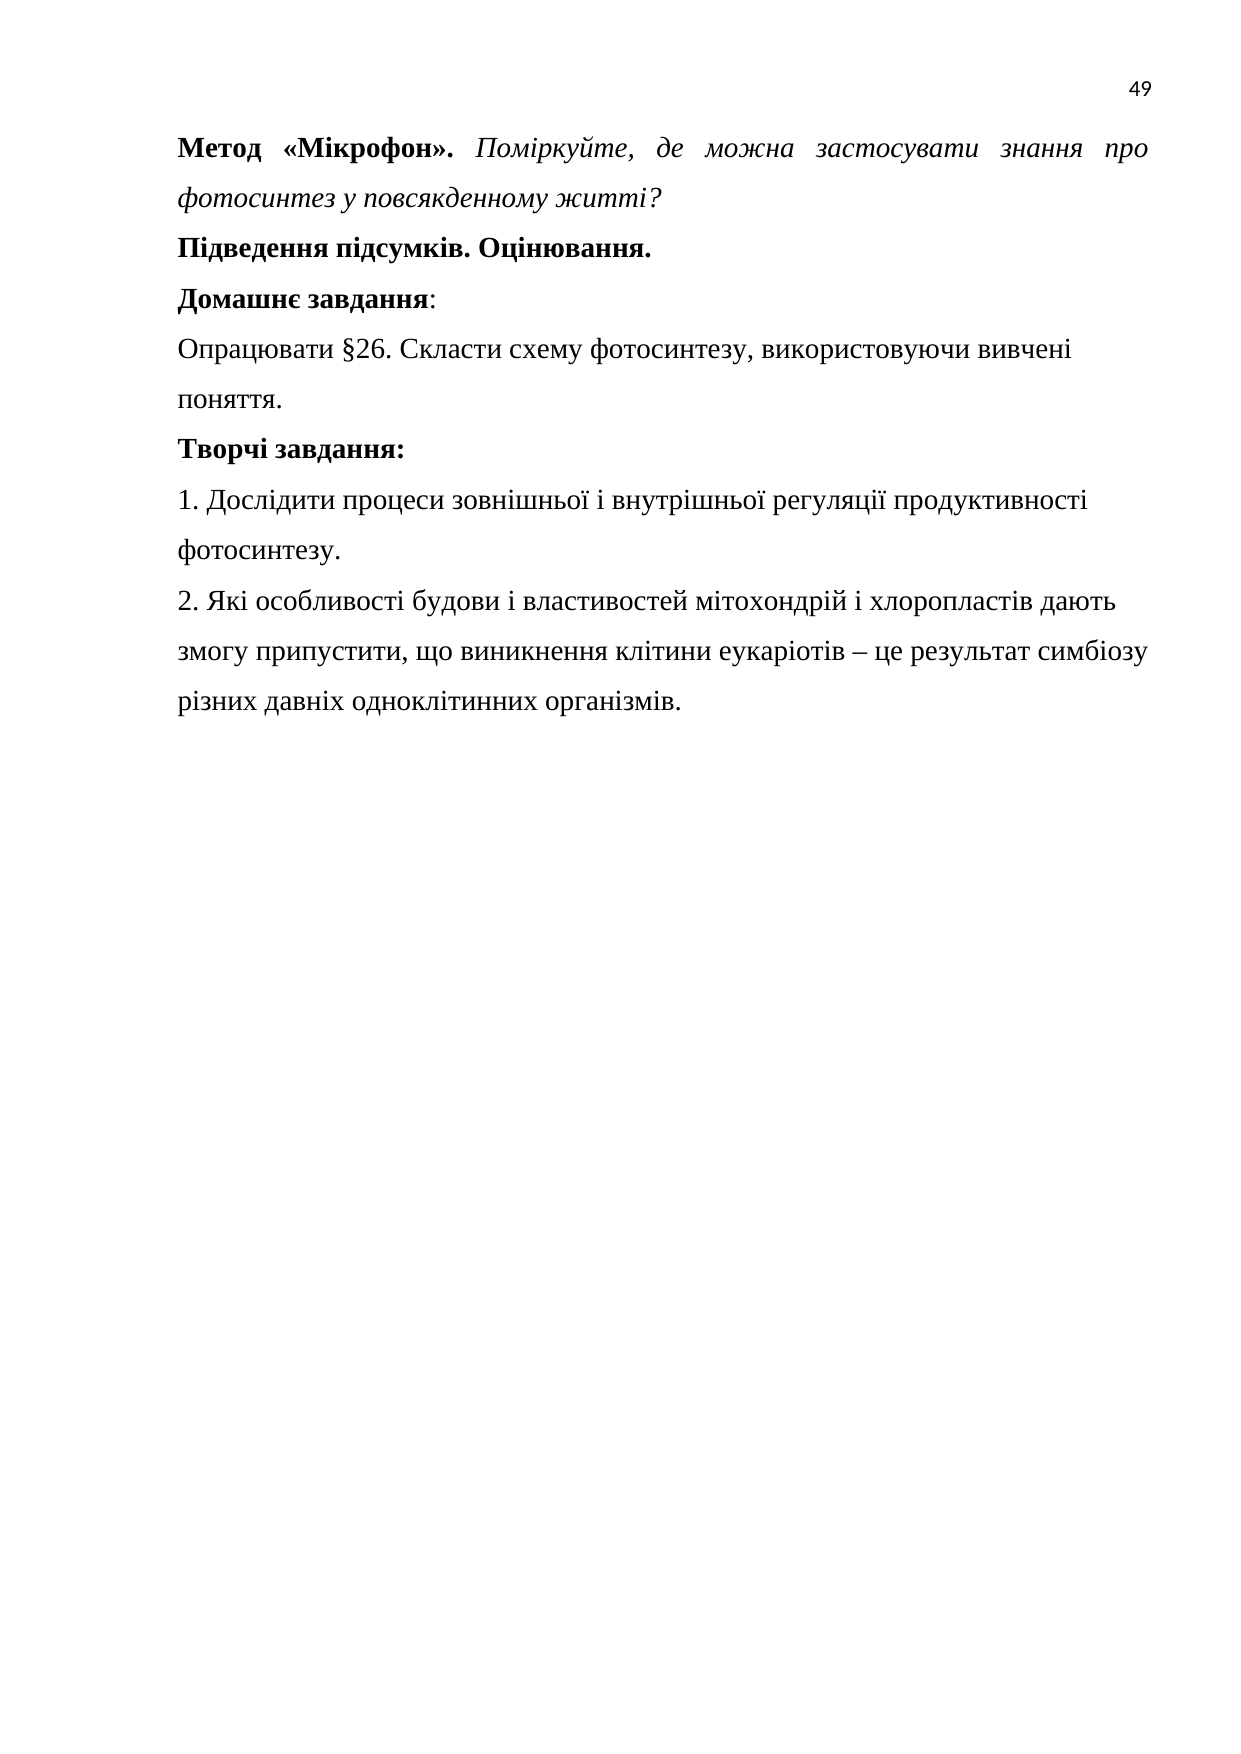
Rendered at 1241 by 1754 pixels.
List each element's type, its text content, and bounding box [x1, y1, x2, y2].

text Творчі завдання: [177, 432, 1152, 465]
text Домашнє завдання: [177, 281, 1152, 314]
text 2. Які особливості будови і властивостей мітохондрій і хлоропластів дають змогу припустити, що виникнення клітини еукаріотів – це результат симбіозу різних давніх одноклітинних організмів. [177, 583, 1152, 717]
text Підведення підсумків. Оцінювання. [177, 230, 1152, 264]
text Метод «Мікрофон». Поміркуйте, де можна застосувати знання про фотосинтез у повсякденному житті? [177, 130, 1152, 214]
text Опрацювати §26. Скласти схему фотосинтезу, використовуючи вивчені поняття. [177, 331, 1152, 415]
text 1. Дослідити процеси зовнішньої і внутрішньої регуляції продуктивності фотосинтезу. [177, 482, 1152, 566]
